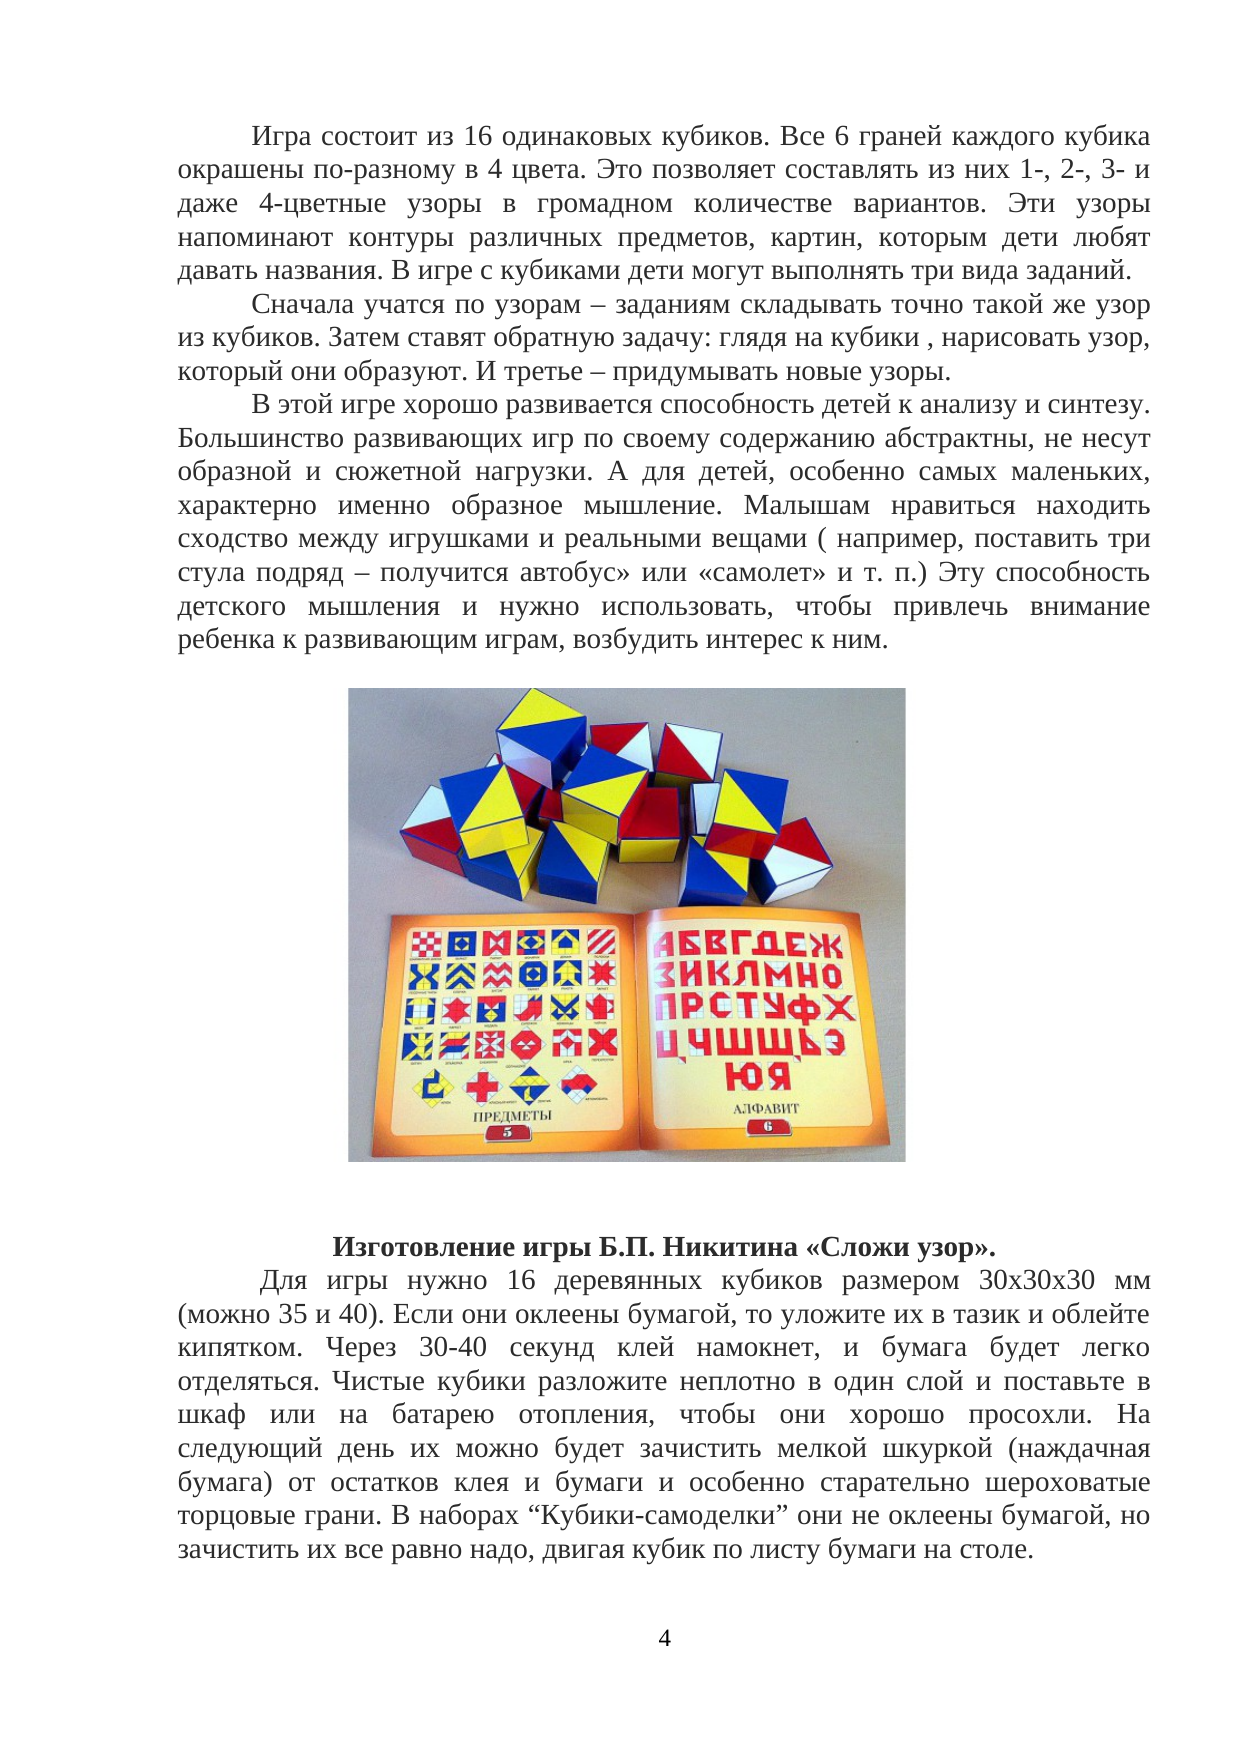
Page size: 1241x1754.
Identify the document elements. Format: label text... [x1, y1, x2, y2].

text Изготовление игры Б.П. Никитина «Сложи узор». [177, 1229, 1152, 1262]
text В этой игре хорошо развивается способность детей к анализу и синтезу. Большинство развивающих игр по своему содержанию абстрактны, не несут образной и сюжетной нагрузки. А для детей, особенно самых маленьких, характерно именно образное мышление. Малышам нравиться находить сходство между игрушками и реальными вещами ( например, поставить три стула подряд – получится автобус» или «самолет» и т. п.) Эту способность детского мышления и нужно использовать, чтобы привлечь внимание ребенка к развивающим играм, возбудить интерес к ним. [177, 386, 1152, 655]
text Сначала учатся по узорам – заданиям складывать точно такой же узор из кубиков. Затем ставят обратную задачу: глядя на кубики , нарисовать узор, который они образуют. И третье – придумывать новые узоры. [177, 286, 1152, 386]
text Игра состоит из 16 одинаковых кубиков. Все 6 граней каждого кубика окрашены по-разному в 4 цвета. Это позволяет составлять из них 1-, 2-, 3- и даже 4-цветные узоры в громадном количестве вариантов. Эти узоры напоминают контуры различных предметов, картин, которым дети любят давать названия. В игре с кубиками дети могут выполнять три вида заданий. [177, 118, 1152, 286]
picture [292, 688, 1037, 1162]
text Для игры нужно 16 деревянных кубиков размером 30x30x30 мм (можно 35 и 40). Если они оклеены бумагой, то уложите их в тазик и облейте кипятком. Через 30-40 секунд клей намокнет, и бумага будет легко отделяться. Чистые кубики разложите неплотно в один слой и поставьте в шкаф или на батарею отопления, чтобы они хорошо просохли. На следующий день их можно будет зачистить мелкой шкуркой (наждачная бумага) от остатков клея и бумаги и особенно старательно шероховатые торцовые грани. В наборах “Кубики-самоделки” они не оклеены бумагой, но зачистить их все равно надо, двигая кубик по листу бумаги на столе. [177, 1262, 1152, 1564]
